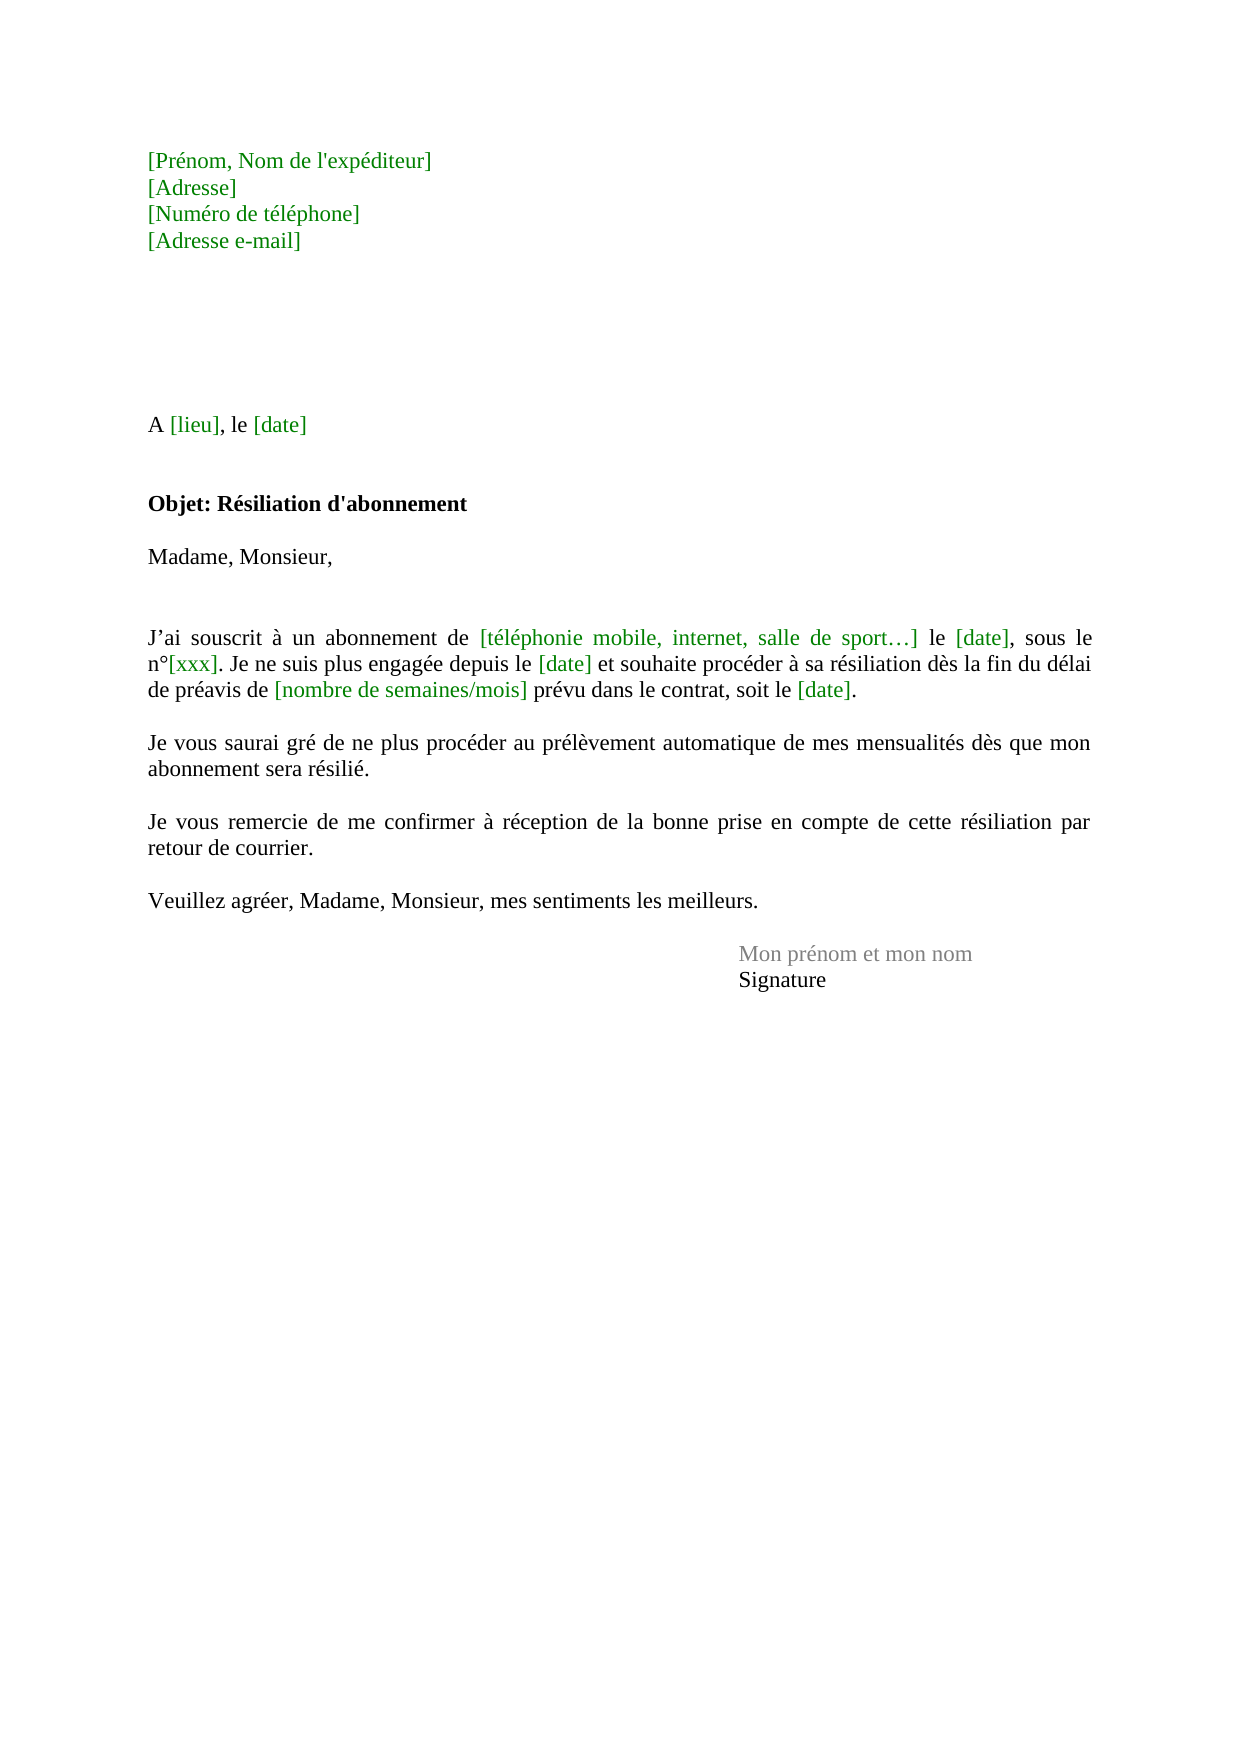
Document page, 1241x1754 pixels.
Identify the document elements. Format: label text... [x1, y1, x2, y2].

text Je vous remercie de me confirmer à réception de la bonne prise en compte de cette résiliation par retour de courrier. [148, 782, 1093, 861]
text Mon prénom et mon nom [148, 940, 1093, 966]
text J’ai souscrit à un abonnement de [téléphonie mobile, internet, salle de sport…] le [date], sous le n°[xxx]. Je ne suis plus engagée depuis le [date] et souhaite procéder à sa résiliation dès la fin du délai de préavis de [nombre de semaines/mois] prévu dans le contrat, soit le [date]. [148, 597, 1093, 703]
text Je vous saurai gré de ne plus procéder au prélèvement automatique de mes mensualités dès que mon abonnement sera résilié. [148, 703, 1093, 782]
text Objet: Résiliation d'abonnement Madame, Monsieur, [148, 437, 1093, 597]
text Signature [148, 966, 1093, 993]
text A [lieu], le [date] [148, 253, 1093, 437]
text [Prénom, Nom de l'expéditeur] [Adresse] [Numéro de téléphone] [Adresse e-mail] [148, 148, 1093, 253]
text Veuillez agréer, Madame, Monsieur, mes sentiments les meilleurs. [148, 887, 1093, 913]
